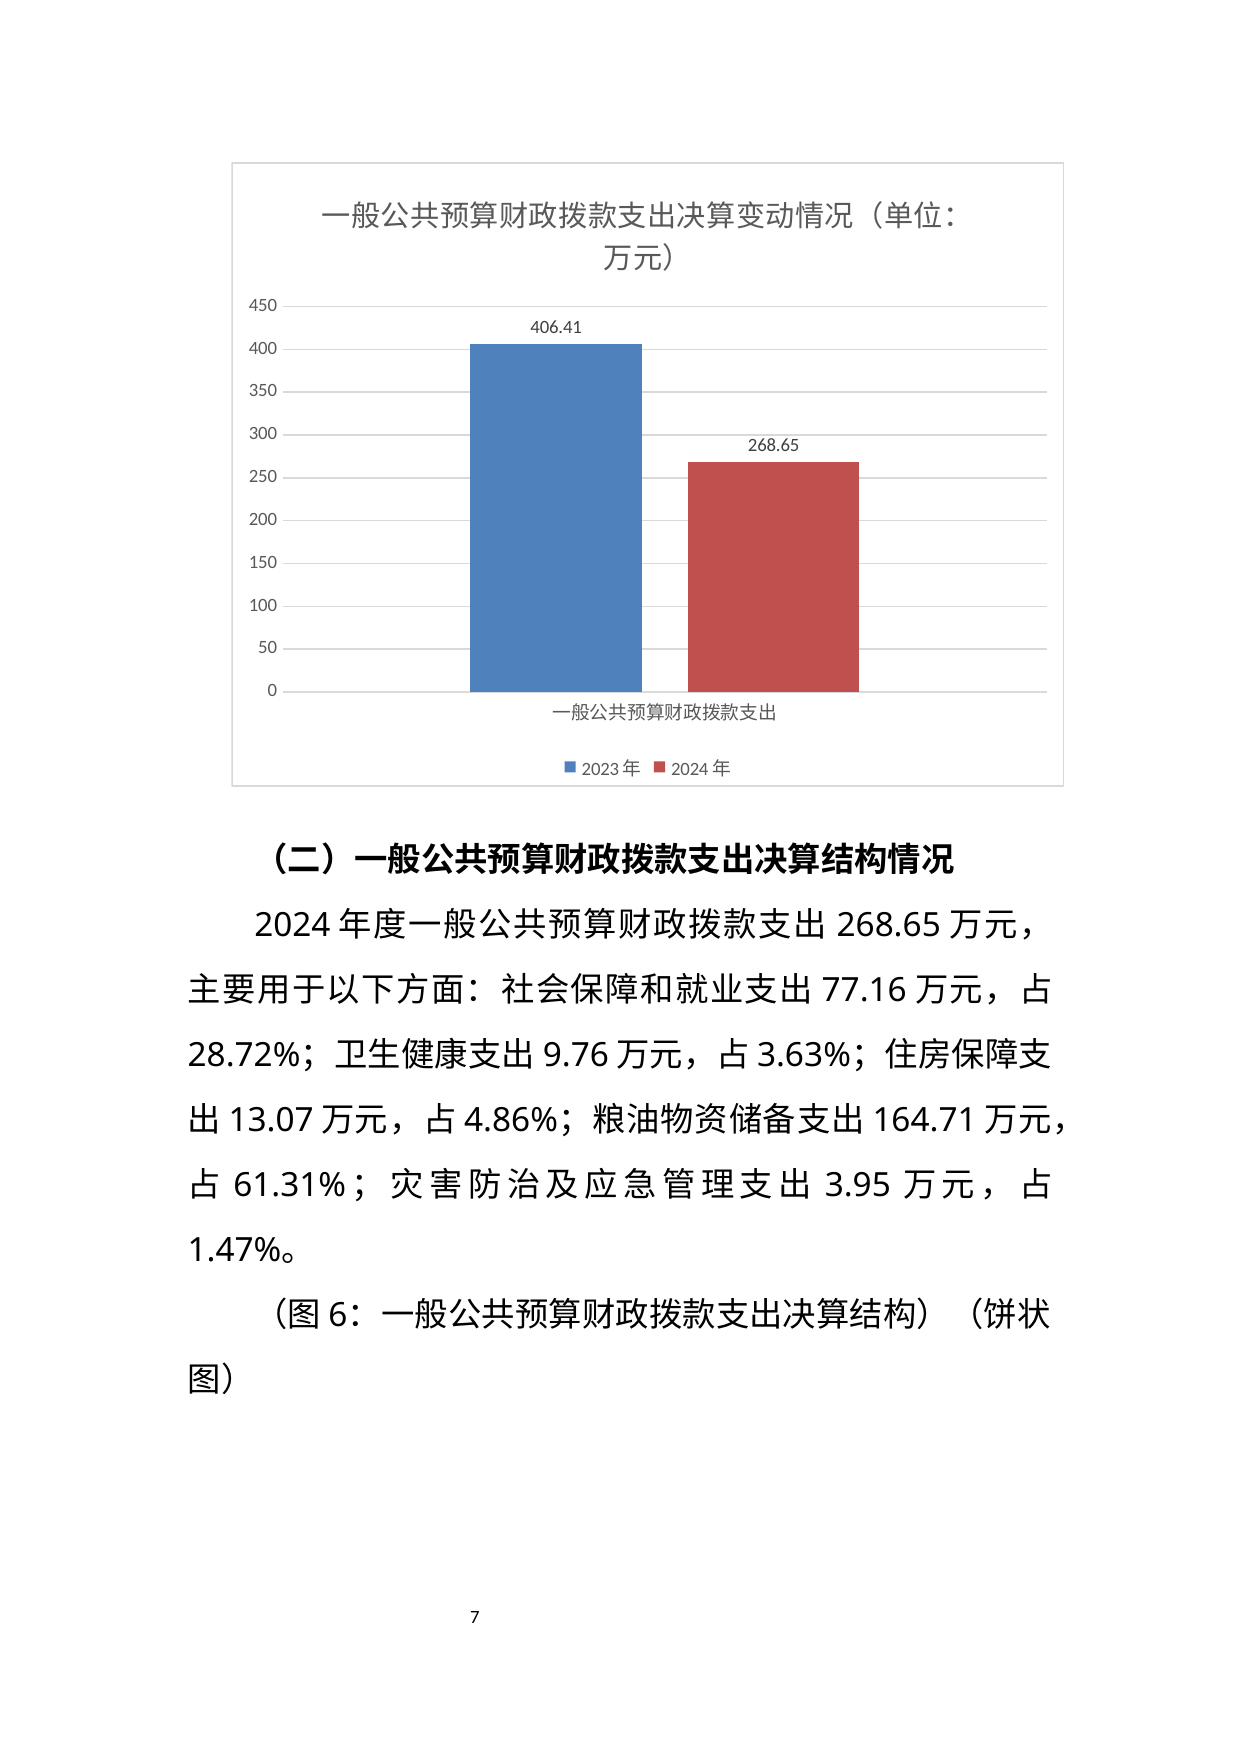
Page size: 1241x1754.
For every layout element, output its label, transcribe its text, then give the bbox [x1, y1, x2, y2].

text （二）一般公共预算财政拨款支出决算结构情况 [187, 824, 1053, 889]
text 2024年度一般公共预算财政拨款支出268.65万元，主要用于以下方面：社会保障和就业支出77.16万元，占28.72%；卫生健康支出9.76万元，占3.63%；住房保障支出13.07万元，占4.86%；粮油物资储备支出164.71万元，占61.31%；灾害防治及应急管理支出3.95万元，占1.47%。 [187, 889, 1053, 1279]
text （图6：一般公共预算财政拨款支出决算结构）（饼状图） [187, 1279, 1053, 1409]
